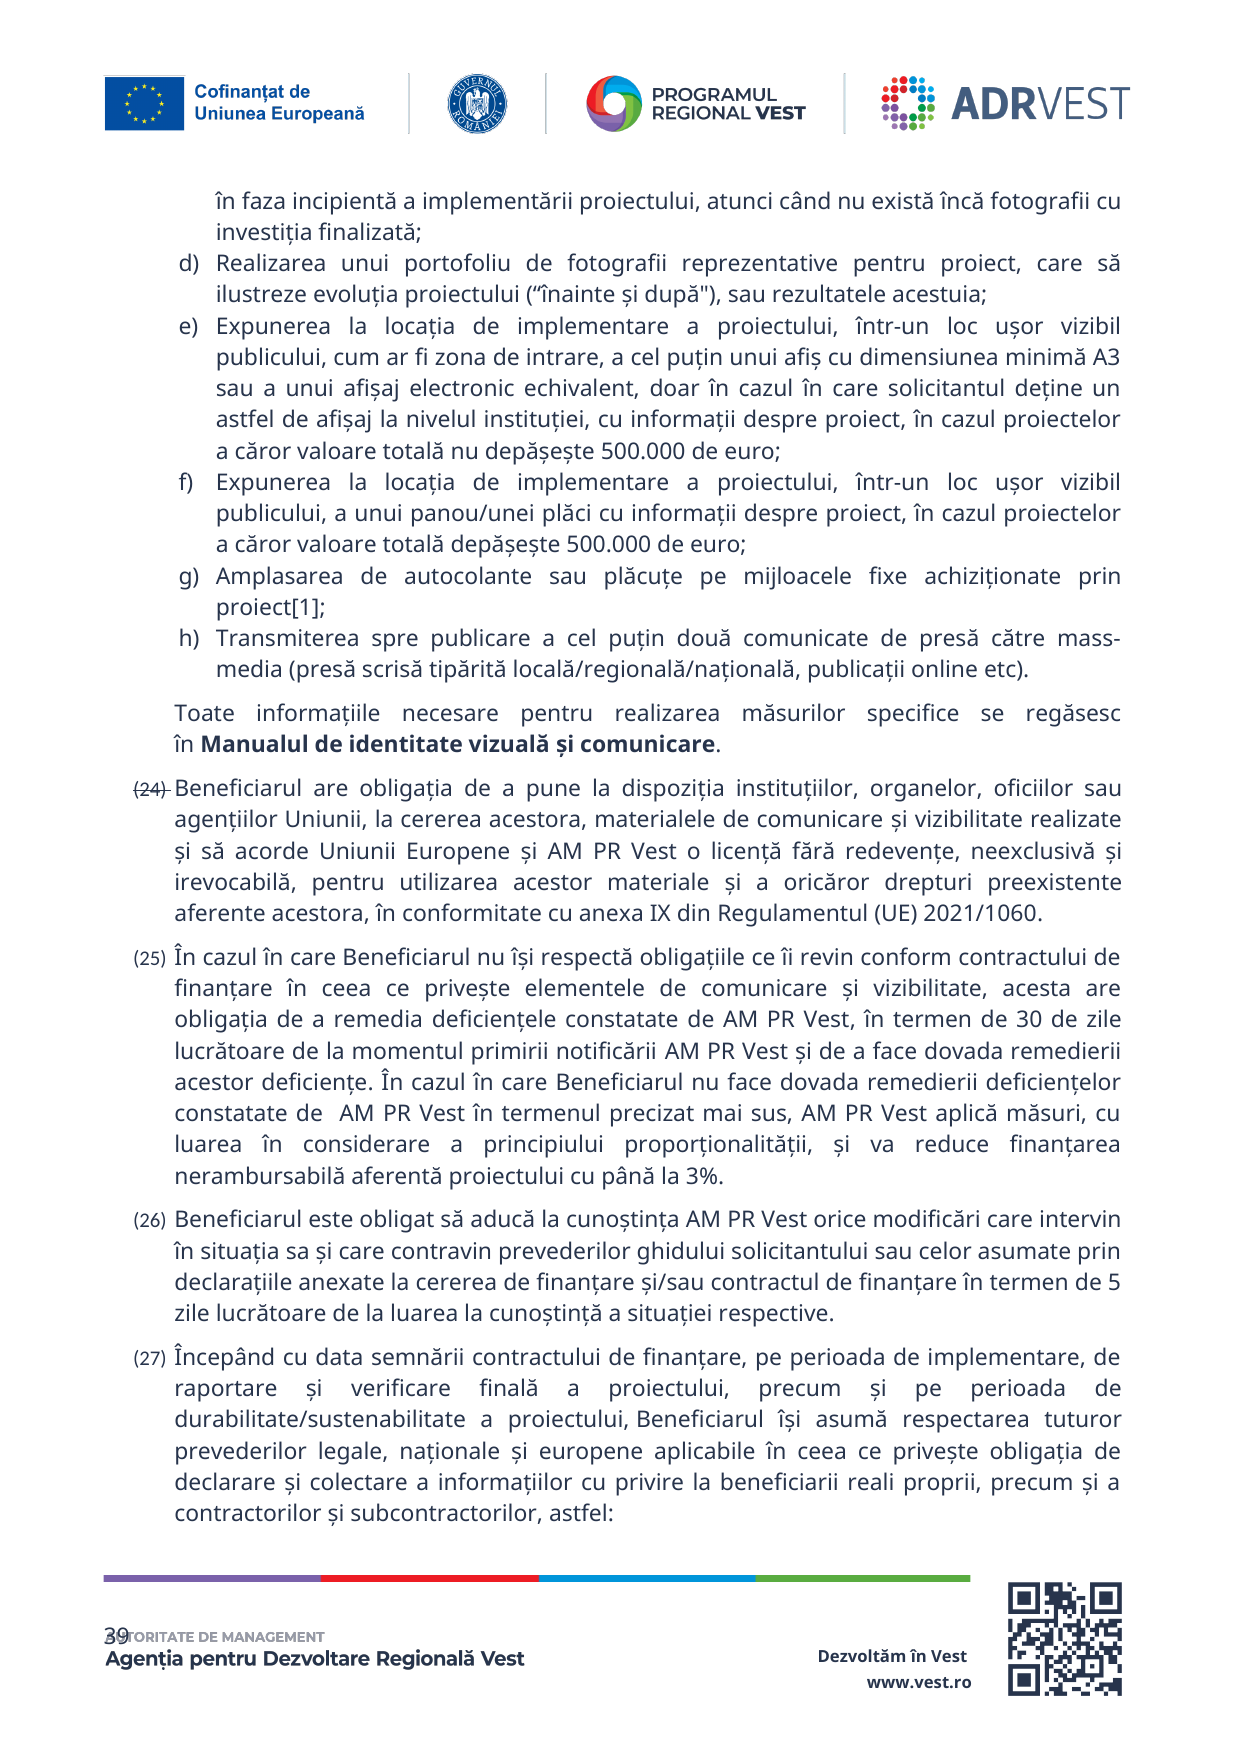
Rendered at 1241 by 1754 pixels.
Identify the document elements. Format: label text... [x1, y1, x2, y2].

picture [103, 73, 1131, 134]
list Expunerea la locația de implementare a proiectului, într-un loc ușor vizibil publicului, a unui panou/unei plăci cu informații despre proiect, în cazul proiectelor a căror valoare totală depășește 500.000 de euro; [178, 466, 1122, 559]
picture [1000, 1574, 1131, 1705]
list Începând cu data semnării contractului de finanțare, pe perioada de implementare, de raportare și verificare finală a proiectului, precum și pe perioada de durabilitate/sustenabilitate a proiectului, Beneficiarul își asumă respectarea tuturor prevederilor legale, naționale și europene aplicabile în ceea ce privește obligația de declarare și colectare a informațiilor cu privire la beneficiarii reali proprii, precum și a contractorilor și subcontractorilor, astfel: [133, 1341, 1122, 1528]
list Realizarea unui portofoliu de fotografii reprezentative pentru proiect, care să ilustreze evoluția proiectului (“înainte şi după"), sau rezultatele acestuia; [178, 247, 1122, 309]
list Transmiterea spre publicare a cel puțin două comunicate de presă către mass-media (presă scrisă tipărită locală/regională/națională, publicații online etc). [178, 622, 1122, 684]
list Beneficiarul este obligat să aducă la cunoștința AM PR Vest orice modificări care intervin în situația sa și care contravin prevederilor ghidului solicitantului sau celor asumate prin declarațiile anexate la cererea de finanțare și/sau contractul de finanțare în termen de 5 zile lucrătoare de la luarea la cunoștință a situației respective. [133, 1203, 1122, 1328]
list În cazul în care Beneficiarul nu își respectă obligațiile ce îi revin conform contractului de finanțare în ceea ce privește elementele de comunicare și vizibilitate, acesta are obligația de a remedia deficiențele constatate de AM PR Vest, în termen de 30 de zile lucrătoare de la momentul primirii notificării AM PR Vest și de a face dovada remedierii acestor deficiențe. În cazul în care Beneficiarul nu face dovada remedierii deficiențelor constatate de AM PR Vest în termenul precizat mai sus, AM PR Vest aplică măsuri, cu luarea în considerare a principiului proporționalității, și va reduce finanțarea nerambursabilă aferentă proiectului cu până la 3%. [133, 941, 1122, 1191]
list Toate informațiile necesare pentru realizarea măsurilor specifice se regăsesc în Manualul de identitate vizuală și comunicare. [174, 697, 1122, 759]
list Beneficiarul are obligația de a pune la dispoziția instituțiilor, organelor, oficiilor sau agențiilor Uniunii, la cererea acestora, materialele de comunicare și vizibilitate realizate și să acorde Uniunii Europene și AM PR Vest o licență fără redevențe, neexclusivă și irevocabilă, pentru utilizarea acestor materiale și a oricăror drepturi preexistente aferente acestora, în conformitate cu anexa IX din Regulamentul (UE) 2021/1060. [133, 772, 1122, 928]
list Expunerea la locația de implementare a proiectului, într-un loc ușor vizibil publicului, cum ar fi zona de intrare, a cel puțin unui afiș cu dimensiunea minimă A3 sau a unui afișaj electronic echivalent, doar în cazul în care solicitantul deține un astfel de afișaj la nivelul instituției, cu informații despre proiect, în cazul proiectelor a căror valoare totală nu depășește 500.000 de euro; [178, 309, 1122, 466]
list Amplasarea de autocolante sau plăcuțe pe mijloacele fixe achiziționate prin proiect[1]; [178, 559, 1122, 622]
